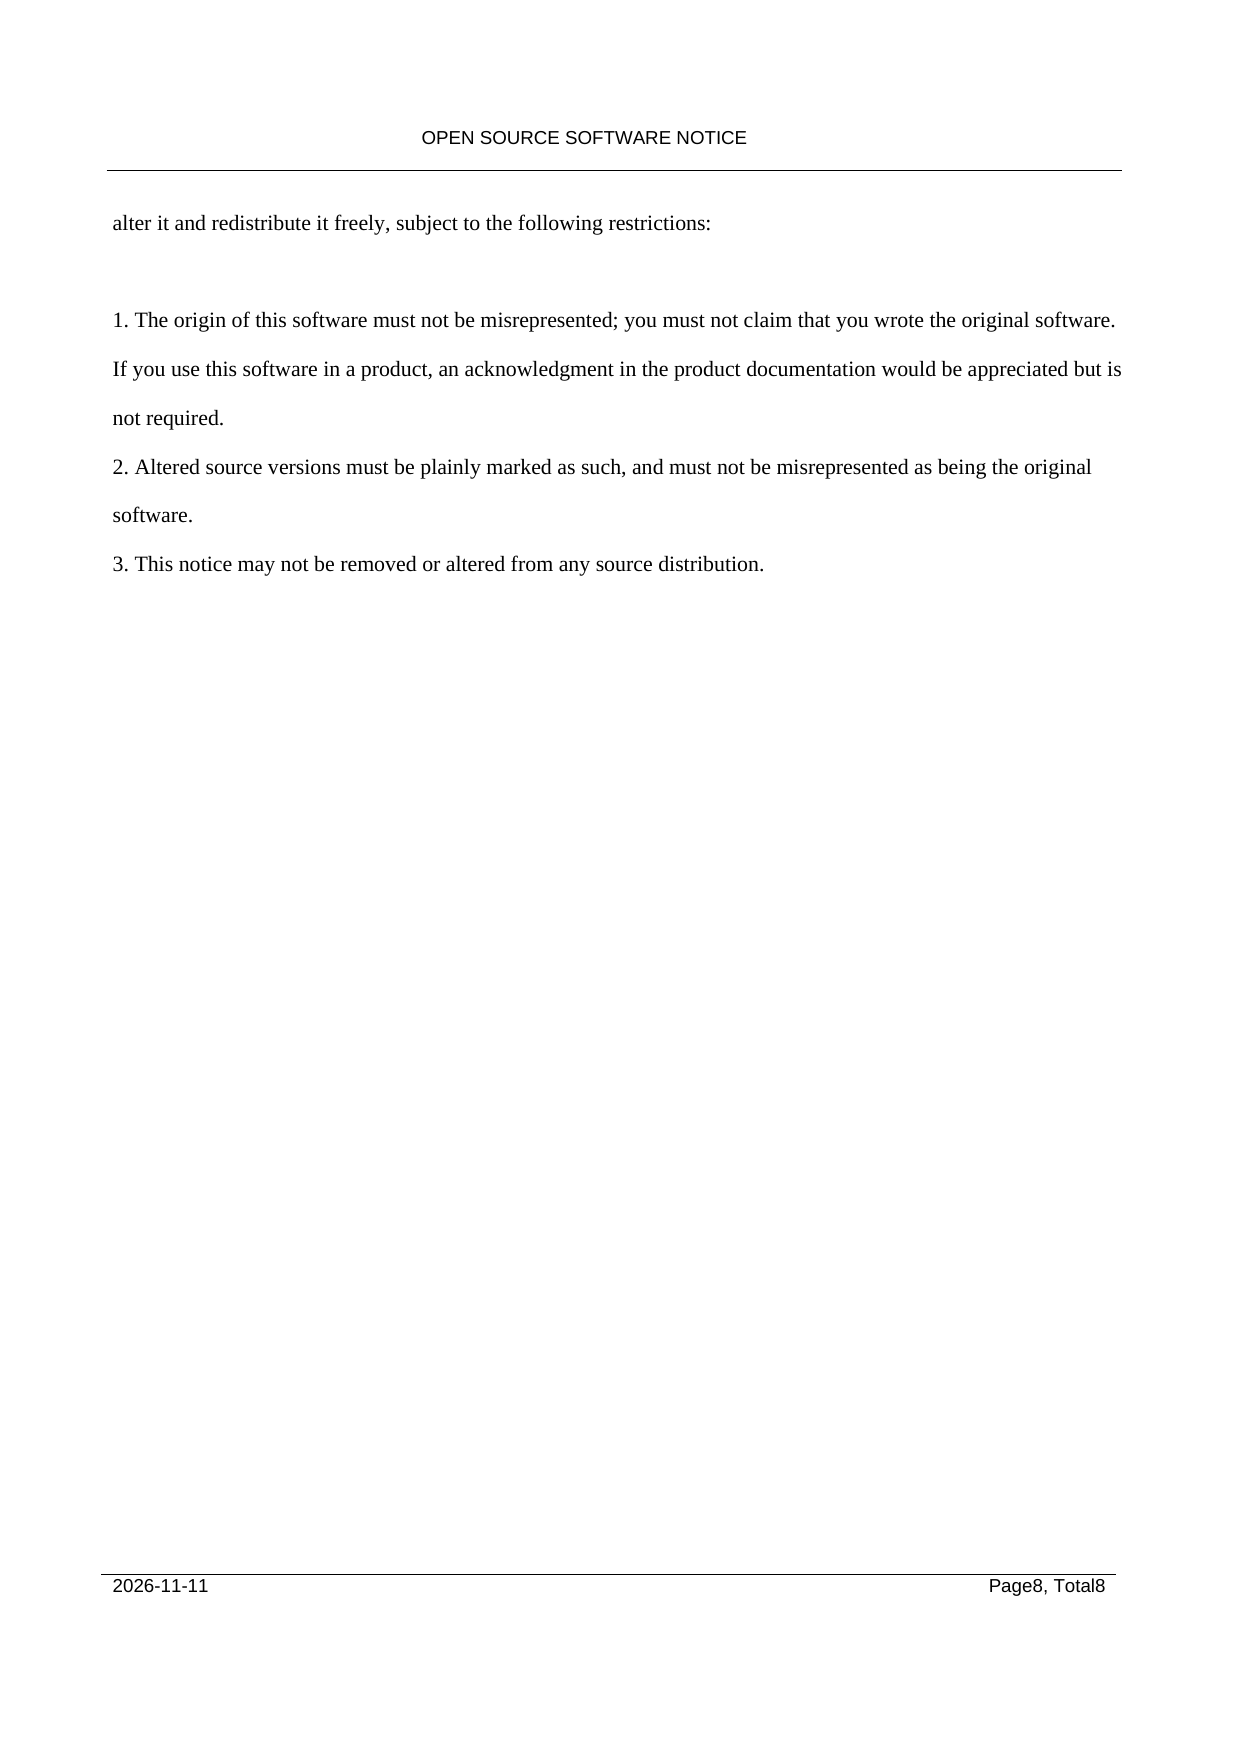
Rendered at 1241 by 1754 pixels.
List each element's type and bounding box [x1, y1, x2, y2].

text [112, 206, 1128, 580]
